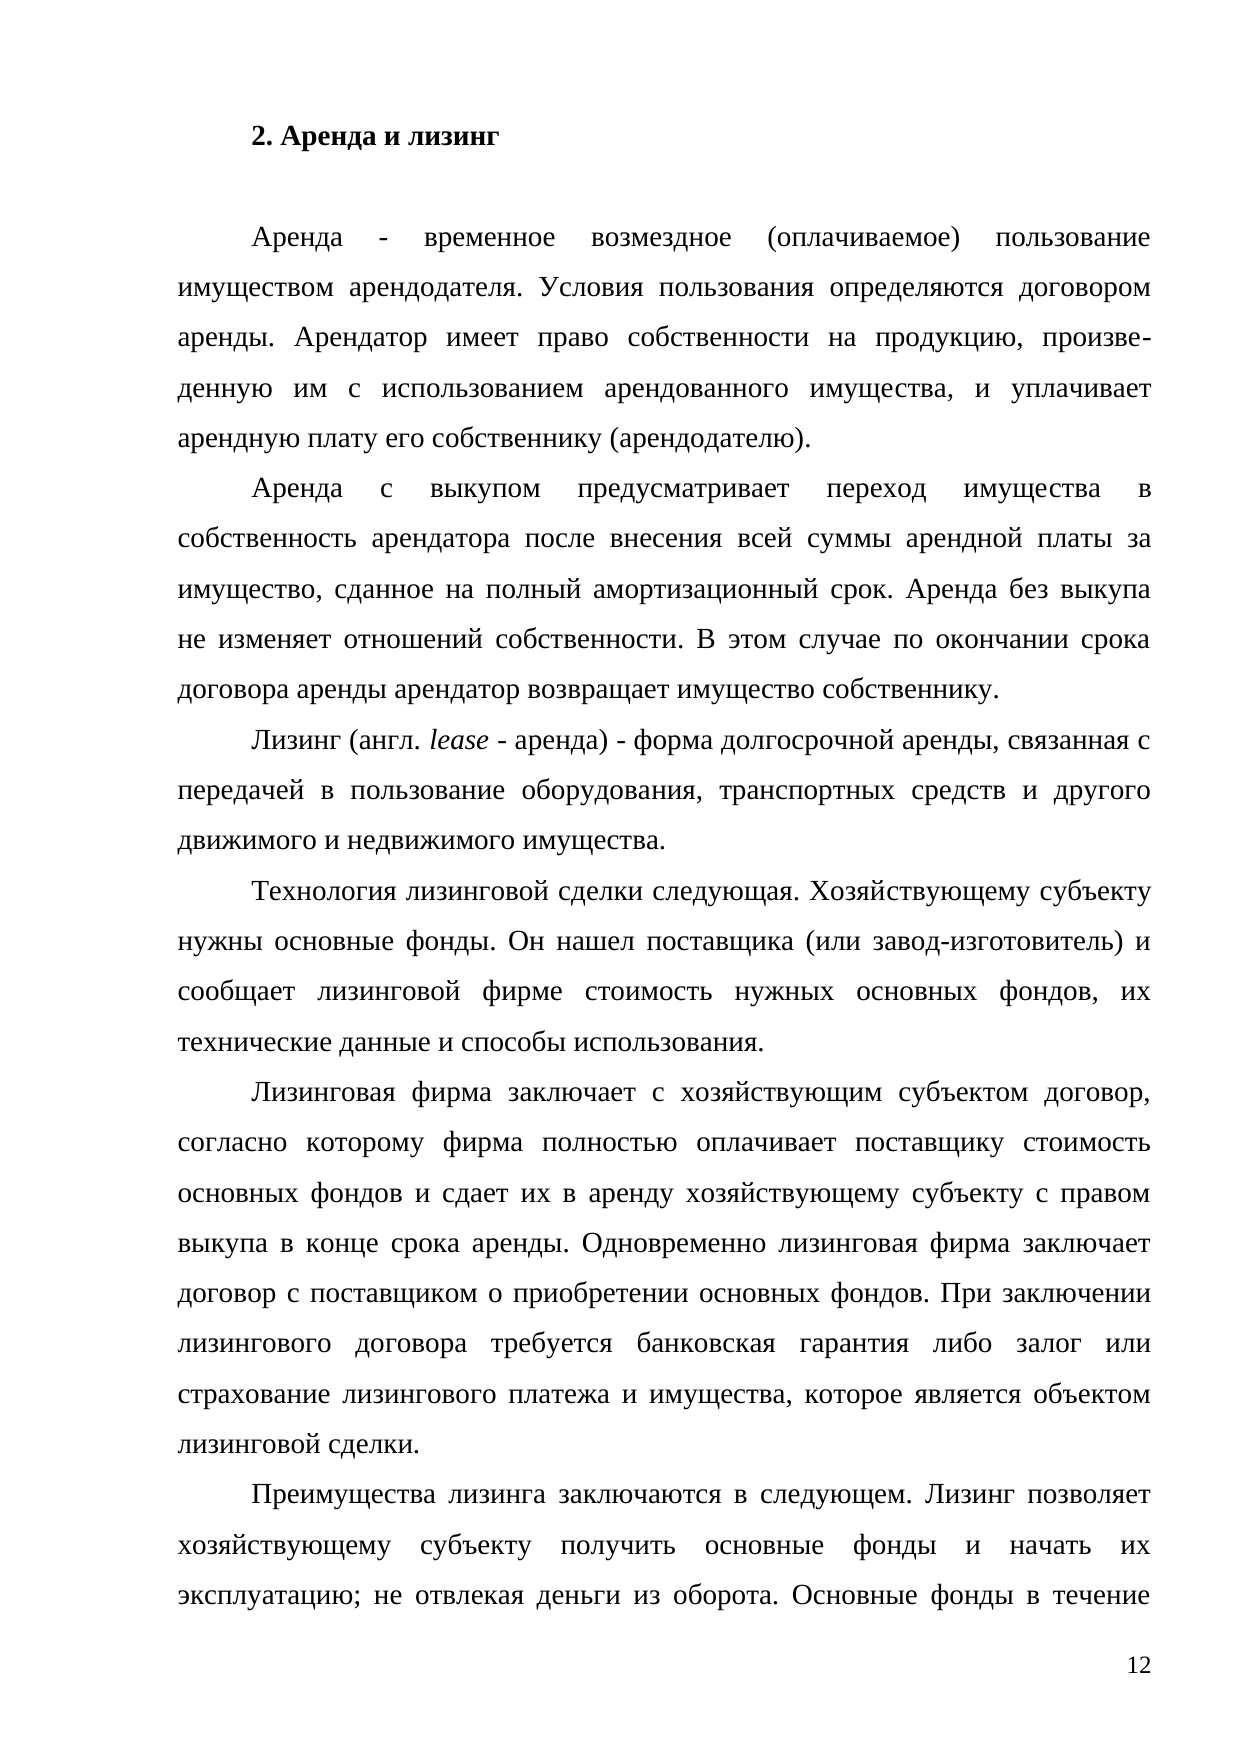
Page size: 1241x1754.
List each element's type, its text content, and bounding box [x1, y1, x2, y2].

text Лизинг (англ. lease - аренда) - форма долгосрочной аренды, связанная с передачей в пользование оборудования, транспортных средств и другого движимого и недвижимого имущества. [177, 722, 1152, 856]
subtitle 2. Аренда и лизинг [177, 118, 1152, 152]
text Технология лизинговой сделки следующая. Хозяйствующему субъекту нужны основные фонды. Он нашел поставщика (или завод-изготовитель) и сообщает лизинговой фирме стоимость нужных основных фондов, их технические данные и способы использования. [177, 873, 1152, 1057]
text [177, 1477, 1152, 1611]
text Аренда - временное возмездное (оплачиваемое) пользование имуществом арендодателя. Условия пользования определяются договором аренды. Арендатор имеет право собственности на продукцию, произведенную им с использованием арендованного имущества, и уплачивает арендную плату его собственнику (арендодателю). [177, 219, 1152, 453]
text Аренда с выкупом предусматривает переход имущества в собственность арендатора после внесения всей суммы арендной платы за имущество, сданное на полный амортизационный срок. Аренда без выкупа не изменяет отношений собственности. В этом случае по окончании срока договора аренды арендатор возвращает имущество собственнику. [177, 470, 1152, 705]
text Лизинговая фирма заключает с хозяйствующим субъектом договор, согласно которому фирма полностью оплачивает поставщику стоимость основных фондов и сдает их в аренду хозяйствующему субъекту с правом выкупа в конце срока аренды. Одновременно лизинговая фирма заключает договор с поставщиком о приобретении основных фондов. При заключении лизингового договора требуется банковская гарантия либо залог или страхование лизингового платежа и имущества, которое является объектом лизинговой сделки. [177, 1074, 1152, 1460]
